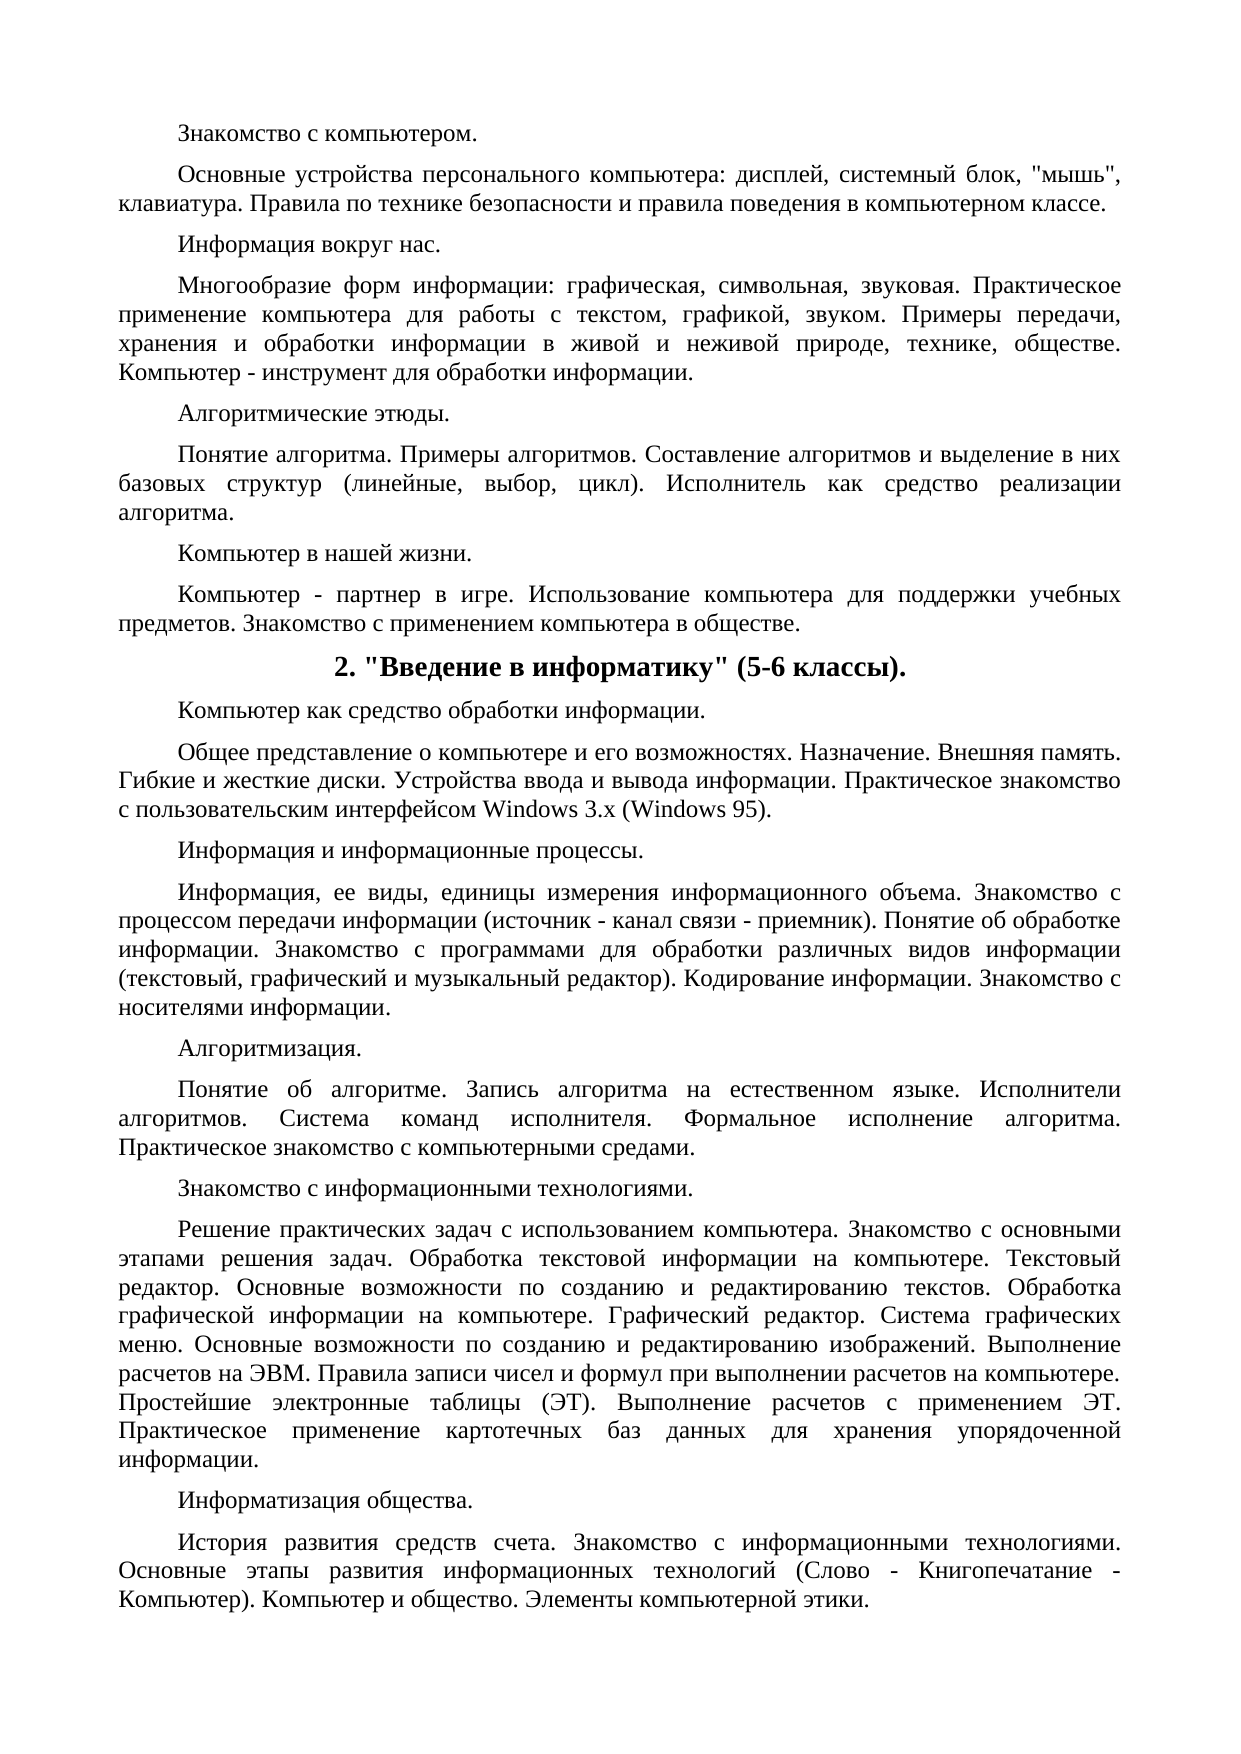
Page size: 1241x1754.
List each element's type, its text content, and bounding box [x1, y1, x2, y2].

text Алгоритмизация. [118, 1033, 1122, 1062]
text Знакомство с информационными технологиями. [118, 1173, 1122, 1202]
text История развития средств счета. Знакомство с информационными технологиями. Основные этапы развития информационных технологий (Слово - Книгопечатание - Компьютер). Компьютер и общество. Элементы компьютерной этики. [118, 1527, 1122, 1613]
text Знакомство с компьютером. [118, 118, 1122, 147]
text Информация и информационные процессы. [118, 835, 1122, 864]
text Понятие об алгоритме. Запись алгоритма на естественном языке. Исполнители алгоритмов. Система команд исполнителя. Формальное исполнение алгоритма. Практическое знакомство с компьютерными средами. [118, 1074, 1122, 1160]
text Информация, ее виды, единицы измерения информационного объема. Знакомство с процессом передачи информации (источник - канал связи - приемник). Понятие об обработке информации. Знакомство с программами для обработки различных видов информации (текстовый, графический и музыкальный редактор). Кодирование информации. Знакомство с носителями информации. [118, 877, 1122, 1020]
text Компьютер в нашей жизни. [118, 538, 1122, 567]
text Информация вокруг нас. [118, 229, 1122, 258]
text Компьютер как средство обработки информации. [118, 695, 1122, 724]
text Многообразие форм информации: графическая, символьная, звуковая. Практическое применение компьютера для работы с текстом, графикой, звуком. Примеры передачи, хранения и обработки информации в живой и неживой природе, технике, обществе. Компьютер - инструмент для обработки информации. [118, 271, 1122, 386]
text Алгоритмические этюды. [118, 398, 1122, 427]
text Основные устройства персонального компьютера: дисплей, системный блок, "мышь", клавиатура. Правила по технике безопасности и правила поведения в компьютерном классе. [118, 159, 1122, 217]
text Общее представление о компьютере и его возможностях. Назначение. Внешняя память. Гибкие и жесткие диски. Устройства ввода и вывода информации. Практическое знакомство с пользовательским интерфейсом Windows 3.x (Windows 95). [118, 737, 1122, 823]
text 2. "Введение в информатику" (5-6 классы). [118, 649, 1122, 683]
text Компьютер - партнер в игре. Использование компьютера для поддержки учебных предметов. Знакомство с применением компьютера в обществе. [118, 579, 1122, 637]
text Решение практических задач с использованием компьютера. Знакомство с основными этапами решения задач. Обработка текстовой информации на компьютере. Текстовый редактор. Основные возможности по созданию и редактированию текстов. Обработка графической информации на компьютере. Графический редактор. Система графических меню. Основные возможности по созданию и редактированию изображений. Выполнение расчетов на ЭВМ. Правила записи чисел и формул при выполнении расчетов на компьютере. Простейшие электронные таблицы (ЭТ). Выполнение расчетов с применением ЭТ. Практическое применение картотечных баз данных для хранения упорядоченной информации. [118, 1214, 1122, 1473]
text Понятие алгоритма. Примеры алгоритмов. Составление алгоритмов и выделение в них базовых структур (линейные, выбор, цикл). Исполнитель как средство реализации алгоритма. [118, 439, 1122, 526]
text Информатизация общества. [118, 1485, 1122, 1514]
